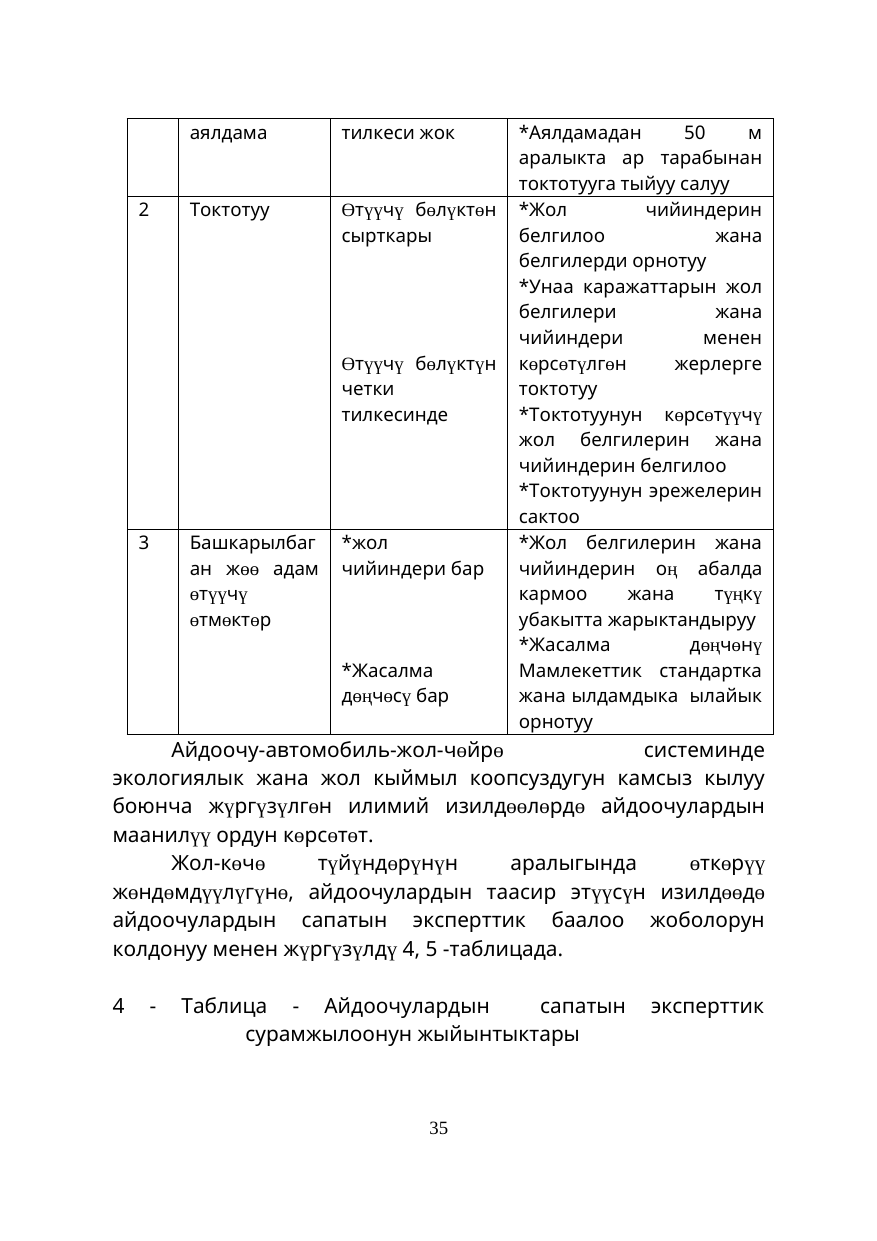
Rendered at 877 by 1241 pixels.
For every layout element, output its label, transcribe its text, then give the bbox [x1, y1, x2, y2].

table_cell 1 [128, 119, 178, 196]
table_cell Өтүүчү бөлүктөн сырткары Өтүүчү бөлүктүн четки тилкесинде [331, 197, 507, 528]
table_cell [508, 119, 773, 196]
table_cell 3 [128, 530, 178, 734]
table_cell Токтотуу [179, 197, 330, 528]
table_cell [179, 119, 330, 196]
text Жол-көчө түйүндөрүнүн аралыгында өткөрүү жөндөмдүүлүгүнө, айдоочулардын таасир этүүсүн изилдөөдө айдоочулардын сапатын эксперттик баалоо жоболорун колдонуу менен жүргүзүлдү 4, 5 -таблицада. [112, 848, 765, 962]
table_cell 2 [128, 197, 178, 528]
table_cell *жол чийиндери бар *Жасалма дөңчөсү бар [331, 530, 507, 734]
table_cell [331, 119, 507, 196]
text Айдоочу-автомобиль-жол-чөйрө системинде экологиялык жана жол кыймыл коопсуздугун камсыз кылуу боюнча жүргүзүлгөн илимий изилдөөлөрдө айдоочулардын маанилүү ордун көрсөтөт. [112, 735, 765, 848]
table_cell *Жол чийиндерин белгилоо жана белгилерди орнотуу *Унаа каражаттарын жол белгилери жана чийиндери менен көрсөтүлгөн жерлерге токтотуу *Токтотуунун көрсөтүүчү жол белгилерин жана чийиндерин белгилоо *Токтотуунун эрежелерин сактоо [508, 197, 773, 528]
text 4 - Таблица - Айдоочулардын сапатын эксперттик сурамжылоонун жыйынтыктары [112, 991, 765, 1048]
table_cell Башкарылбаган жөө адам өтүүчү өтмөктөр [179, 530, 330, 734]
table_cell *Жол белгилерин жана чийиндерин оң абалда кармоо жана түңкү убакытта жарыктандыруу *Жасалма дөңчөнү Мамлекеттик стандартка жана ылдамдыка ылайык орнотуу [508, 530, 773, 734]
